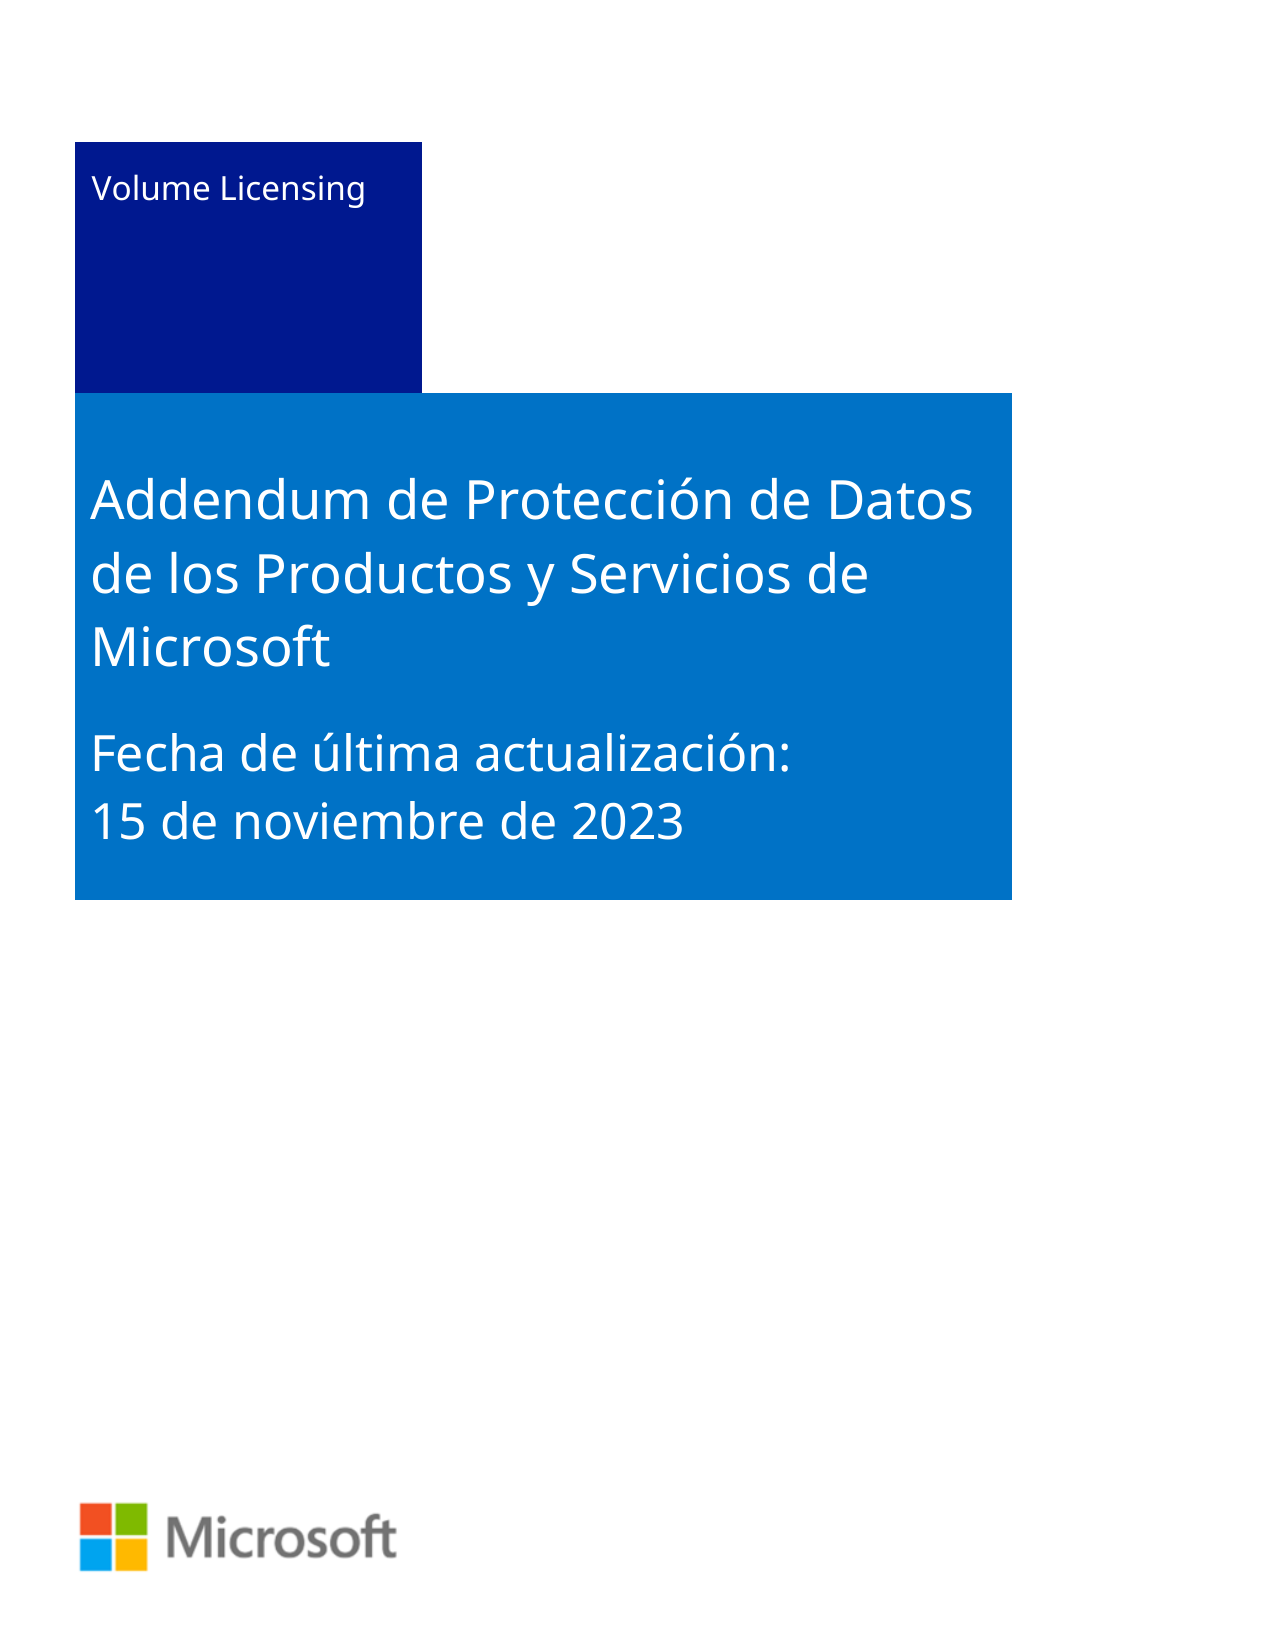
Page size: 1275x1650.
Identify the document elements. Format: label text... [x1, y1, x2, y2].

list Fecha de última actualización: 15 de noviembre de 2023 [75, 718, 1012, 854]
picture [75, 1500, 403, 1575]
list Addendum de Protección de Datos de los Productos y Servicios de Microsoft [75, 461, 1012, 683]
list Volume Licensing [75, 165, 422, 211]
